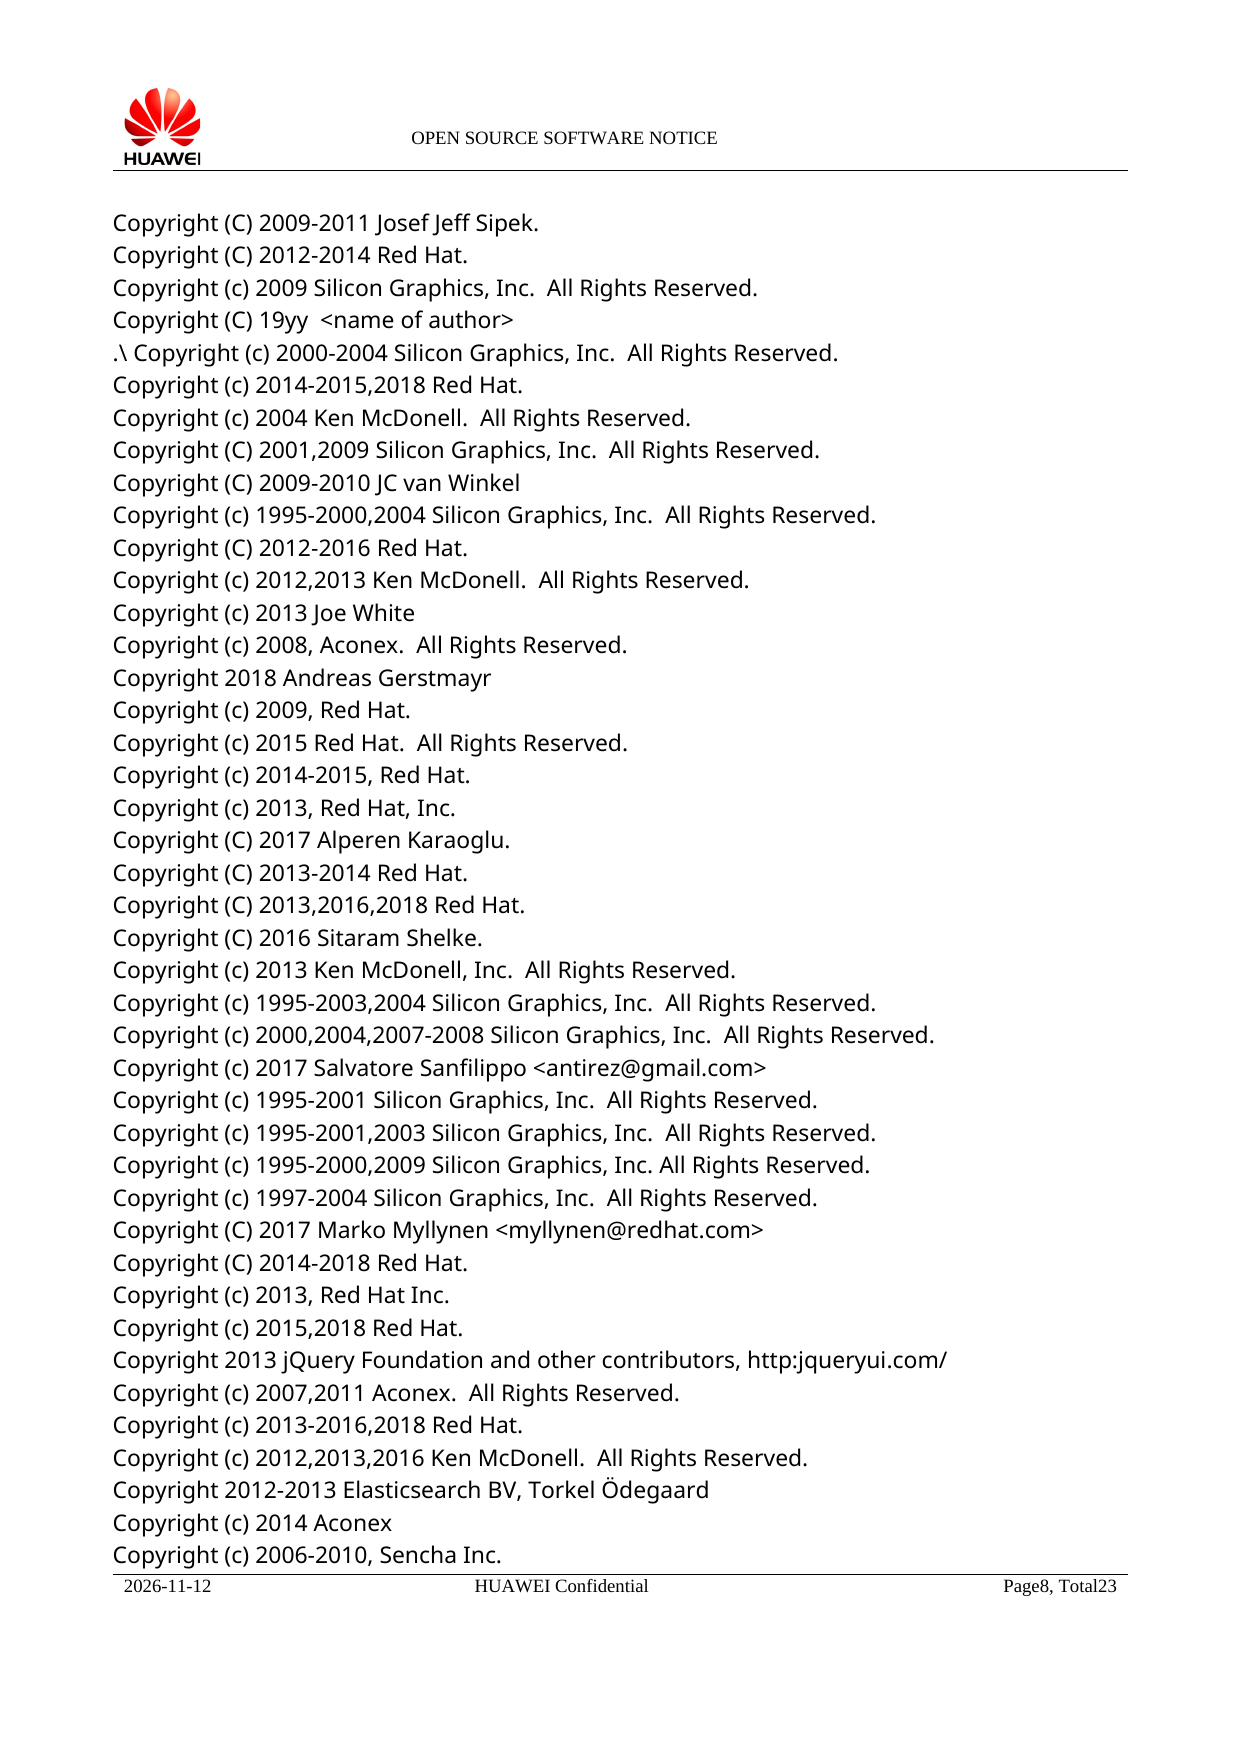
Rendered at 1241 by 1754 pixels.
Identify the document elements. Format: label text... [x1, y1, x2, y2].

picture [124, 88, 201, 165]
